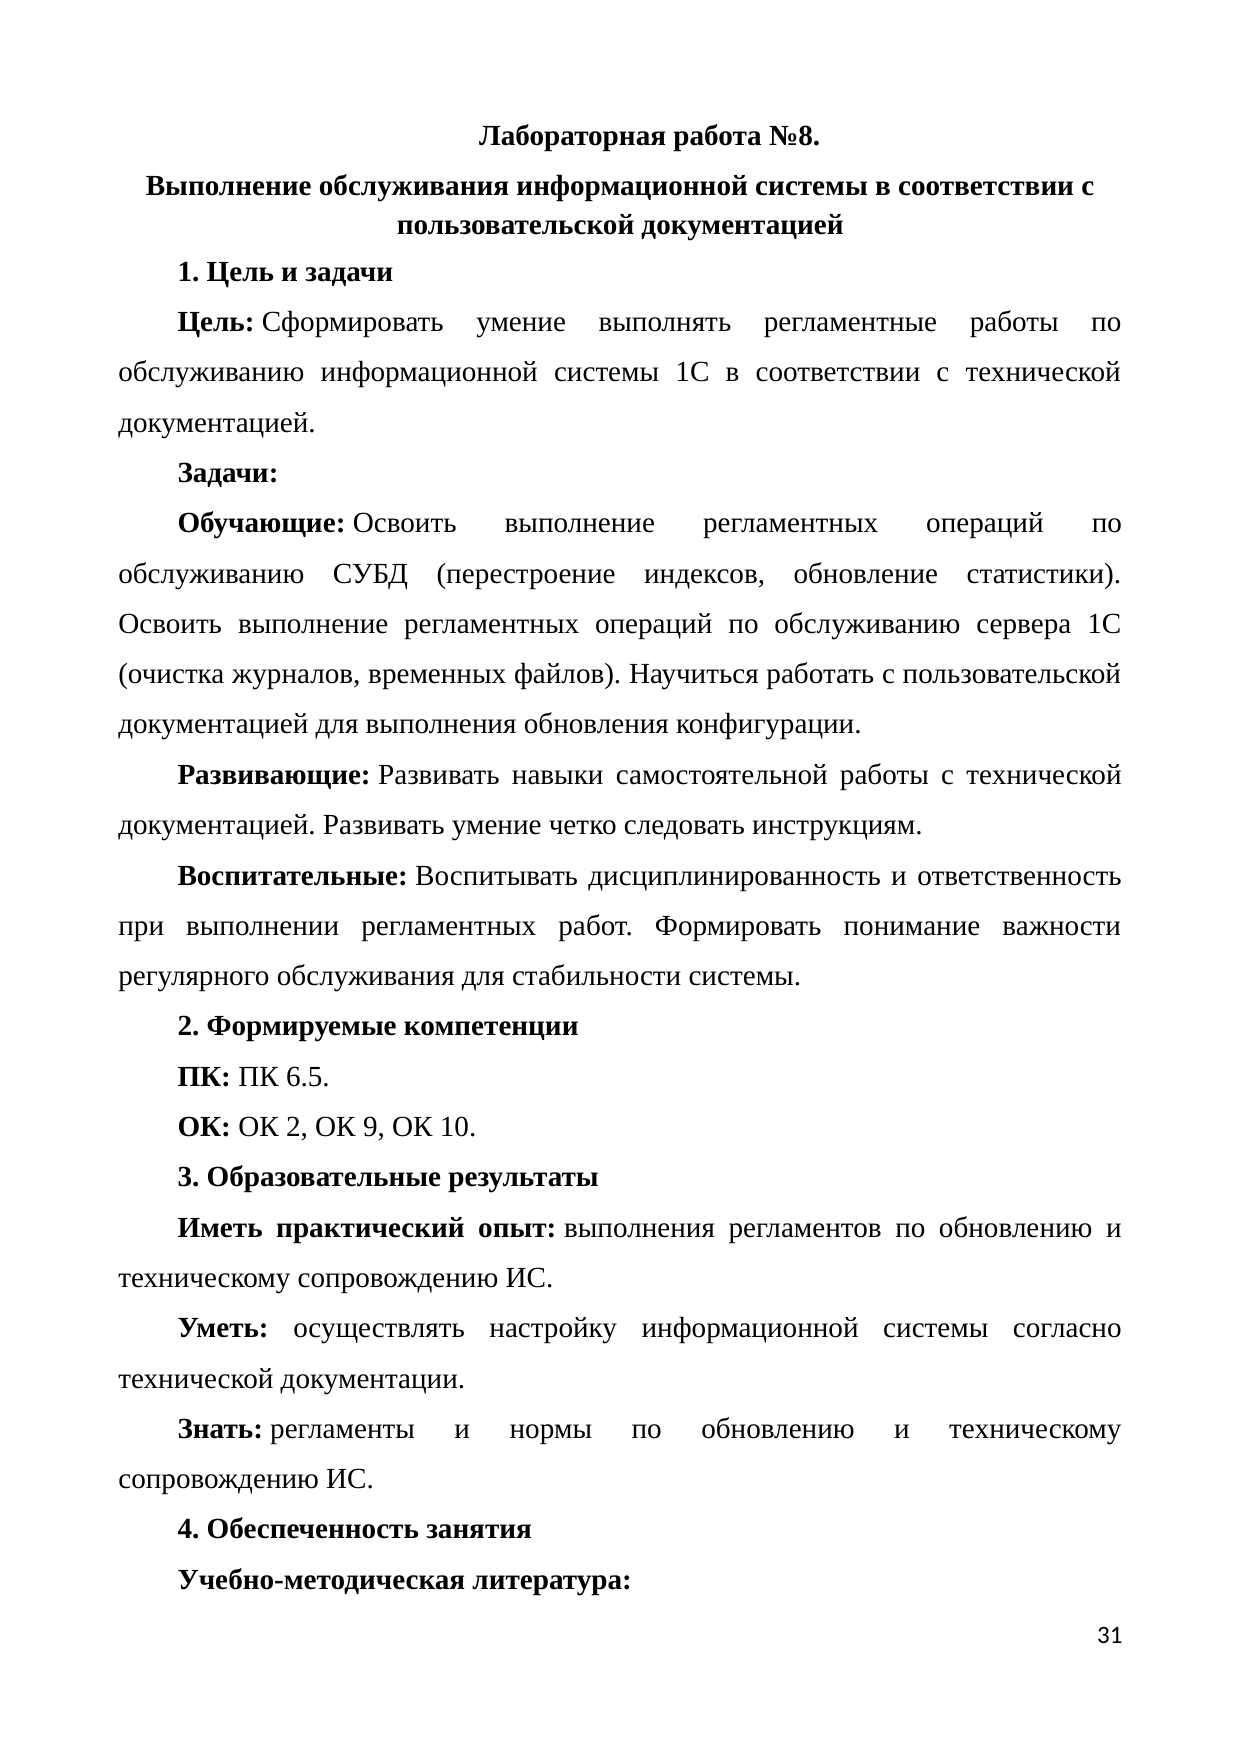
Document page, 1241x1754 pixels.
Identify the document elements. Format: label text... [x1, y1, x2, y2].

text 3. Образовательные результаты [118, 1159, 1122, 1193]
text 4. Обеспеченность занятия [118, 1512, 1122, 1545]
text Учебно-методическая литература: [118, 1562, 1122, 1596]
text Развивающие: Развивать навыки самостоятельной работы с технической документацией. Развивать умение четко следовать инструкциям. [118, 757, 1122, 841]
text Выполнение обслуживания информационной системы в соответствии с пользовательской документацией [118, 168, 1122, 241]
text Иметь практический опыт: выполнения регламентов по обновлению и техническому сопровождению ИС. [118, 1210, 1122, 1294]
text Лабораторная работа №8. [118, 118, 1122, 152]
text Уметь: осуществлять настройку информационной системы согласно технической документации. [118, 1310, 1122, 1394]
text ОК: ОК 2, ОК 9, ОК 10. [177, 1109, 1122, 1143]
text 1. Цель и задачи [118, 254, 1122, 287]
text Задачи: [118, 455, 1122, 489]
text Воспитательные: Воспитывать дисциплинированность и ответственность при выполнении регламентных работ. Формировать понимание важности регулярного обслуживания для стабильности системы. [118, 858, 1122, 992]
text Знать: регламенты и нормы по обновлению и техническому сопровождению ИС. [118, 1411, 1122, 1495]
text ПК: ПК 6.5. [177, 1059, 1122, 1092]
text Обучающие: Освоить выполнение регламентных операций по обслуживанию СУБД (перестроение индексов, обновление статистики). Освоить выполнение регламентных операций по обслуживанию сервера 1С (очистка журналов, временных файлов). Научиться работать с пользовательской документацией для выполнения обновления конфигурации. [118, 505, 1122, 740]
text 2. Формируемые компетенции [118, 1008, 1122, 1042]
text Цель: Сформировать умение выполнять регламентные работы по обслуживанию информационной системы 1С в соответствии с технической документацией. [118, 304, 1122, 438]
